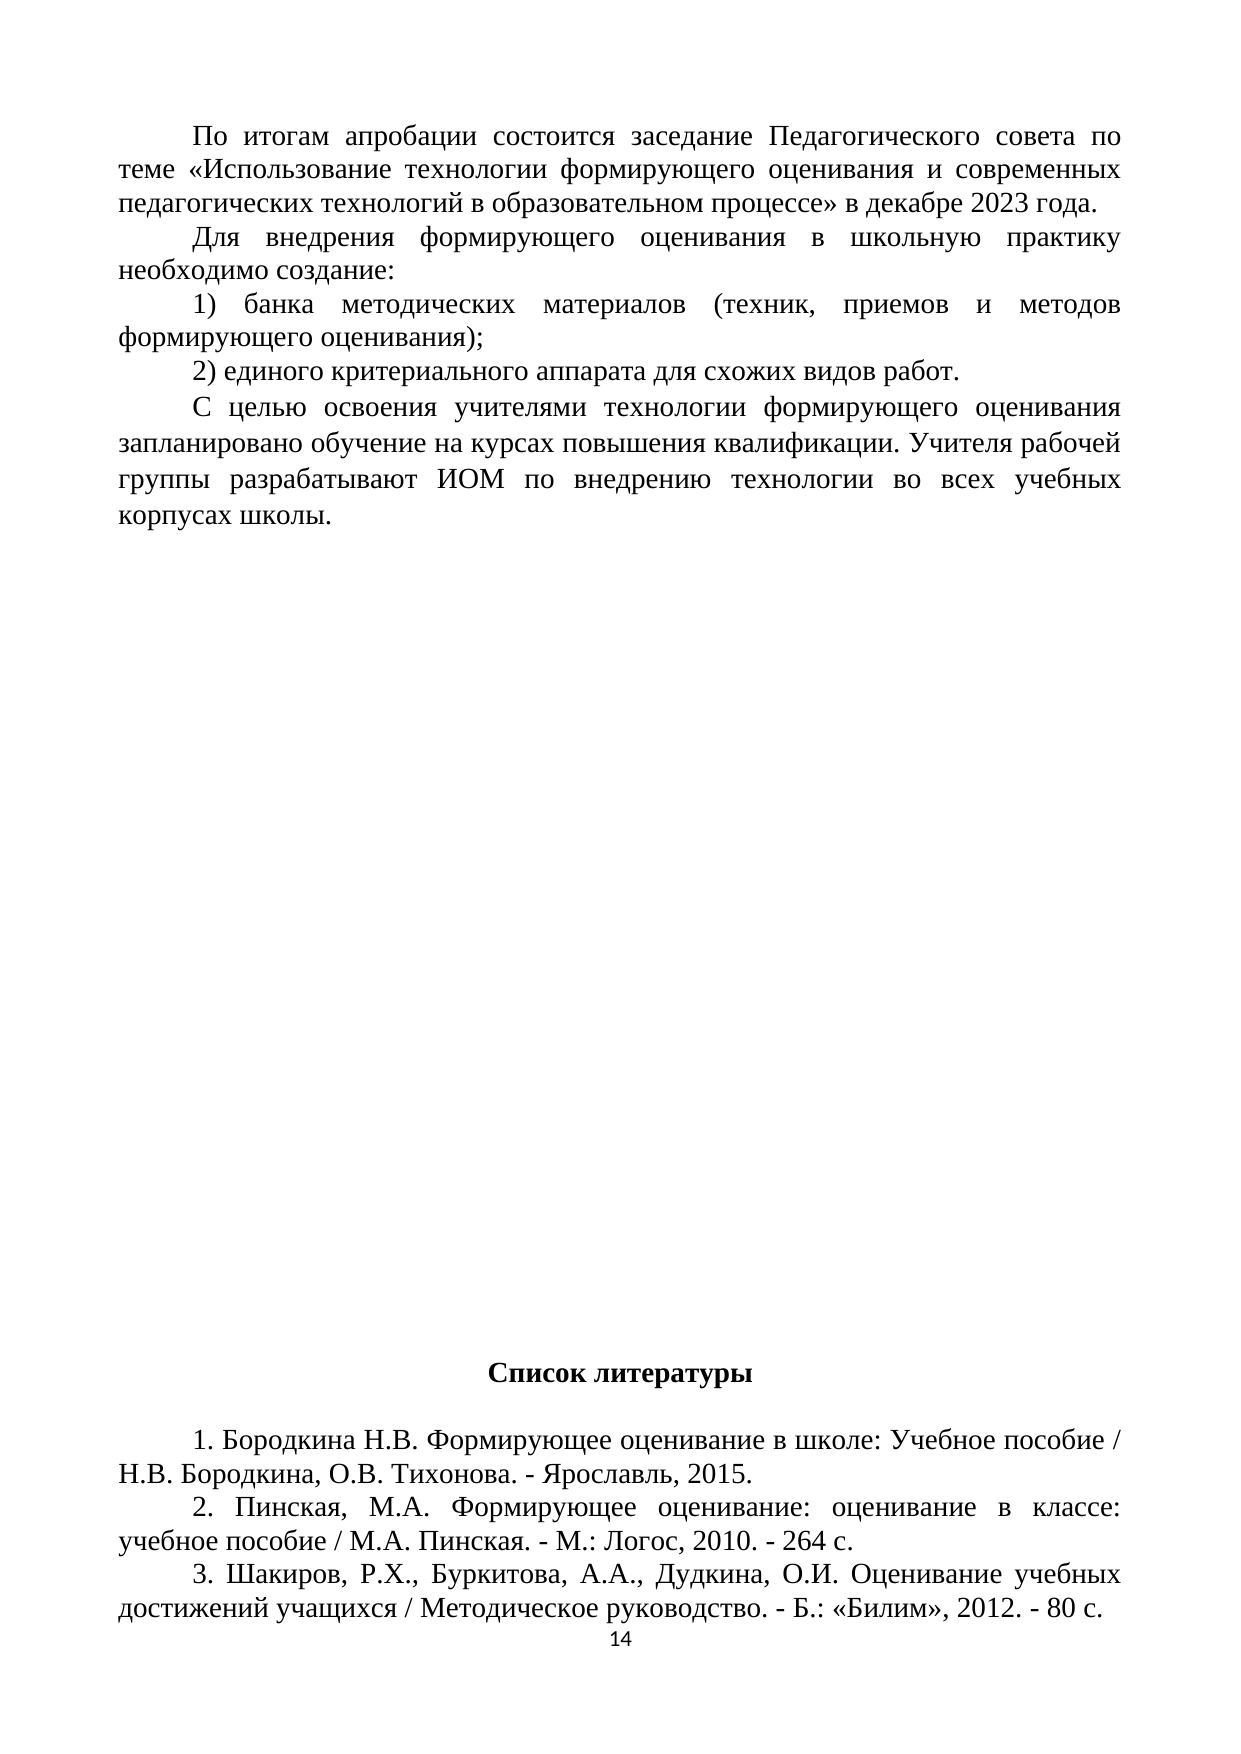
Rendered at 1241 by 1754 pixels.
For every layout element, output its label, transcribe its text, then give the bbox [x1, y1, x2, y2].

text С целью освоения учителями технологии формирующего оценивания запланировано обучение на курсах повышения квалификации. Учителя рабочей группы разрабатывают ИОМ по внедрению технологии во всех учебных корпусах школы. [118, 389, 1122, 531]
text 2. Пинская, М.А. Формирующее оценивание: оценивание в классе: учебное пособие / М.А. Пинская. - М.: Логос, 2010. - 264 с. [118, 1489, 1122, 1557]
text 2) единого критериального аппарата для схожих видов работ. [118, 353, 1122, 386]
text Для внедрения формирующего оценивания в школьную практику необходимо создание: [118, 219, 1122, 286]
text По итогам апробации состоится заседание Педагогического совета по теме «Использование технологии формирующего оценивания и современных педагогических технологий в образовательном процессе» в декабре 2023 года. [118, 118, 1122, 219]
text 3. Шакиров, Р.Х., Буркитова, А.А., Дудкина, О.И. Оценивание учебных достижений учащихся / Методическое руководство. - Б.: «Билим», 2012. - 80 с. [118, 1557, 1122, 1624]
text 1. Бородкина Н.В. Формирующее оценивание в школе: Учебное пособие / Н.В. Бородкина, О.В. Тихонова. - Ярославль, 2015. [118, 1422, 1122, 1489]
text Список литературы [118, 1355, 1122, 1389]
text 1) банка методических материалов (техник, приемов и методов формирующего оценивания); [118, 286, 1122, 353]
